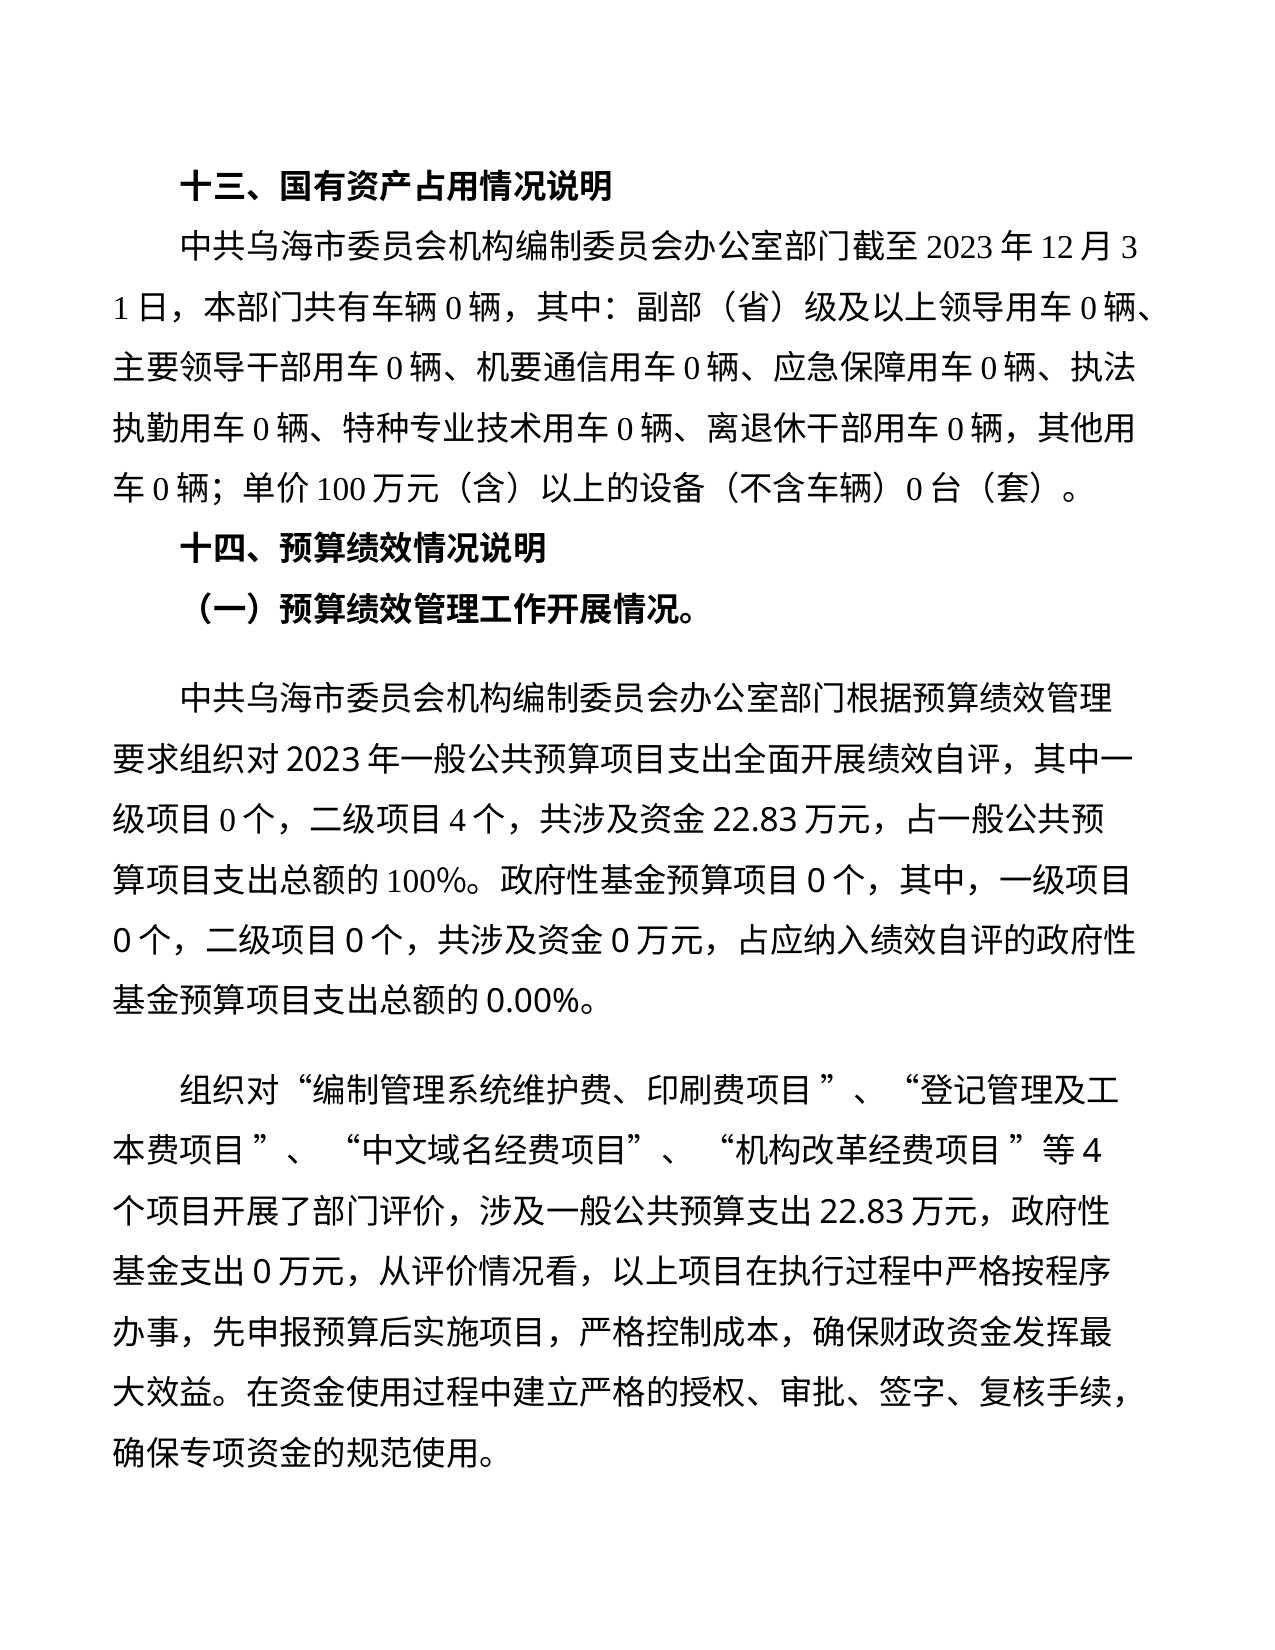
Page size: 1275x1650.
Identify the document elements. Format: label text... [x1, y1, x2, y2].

text 十三、国有资产占用情况说明 [112, 150, 1137, 210]
text （一）预算绩效管理工作开展情况。 [112, 573, 1137, 633]
text 中共乌海市委员会机构编制委员会办公室部门截至2023年12月31日，本部门共有车辆0辆，其中：副部（省）级及以上领导用车0辆、主要领导干部用车0辆、机要通信用车0辆、应急保障用车0辆、执法执勤用车0辆、特种专业技术用车0辆、离退休干部用车0辆，其他用车0辆；单价100万元（含）以上的设备（不含车辆）0台（套）。 [112, 210, 1137, 512]
text 中共乌海市委员会机构编制委员会办公室部门根据预算绩效管理要求组织对2023年一般公共预算项目支出全面开展绩效自评，其中一级项目0个，二级项目4个，共涉及资金22.83万元，占一般公共预算项目支出总额的100%。政府性基金预算项目0个，其中，一级项目0个，二级项目0个，共涉及资金0万元，占应纳入绩效自评的政府性基金预算项目支出总额的0.00%。 [112, 662, 1137, 1025]
text 十四、预算绩效情况说明 [112, 512, 1137, 573]
text 组织对“编制管理系统维护费、印刷费项目 ”、“登记管理及工本费项目 ”、 “中文域名经费项目”、 “机构改革经费项目 ”等4个项目开展了部门评价，涉及一般公共预算支出22.83万元，政府性基金支出0万元，从评价情况看，以上项目在执行过程中严格按程序办事，先申报预算后实施项目，严格控制成本，确保财政资金发挥最大效益。在资金使用过程中建立严格的授权、审批、签字、复核手续，确保专项资金的规范使用。 [112, 1054, 1137, 1477]
